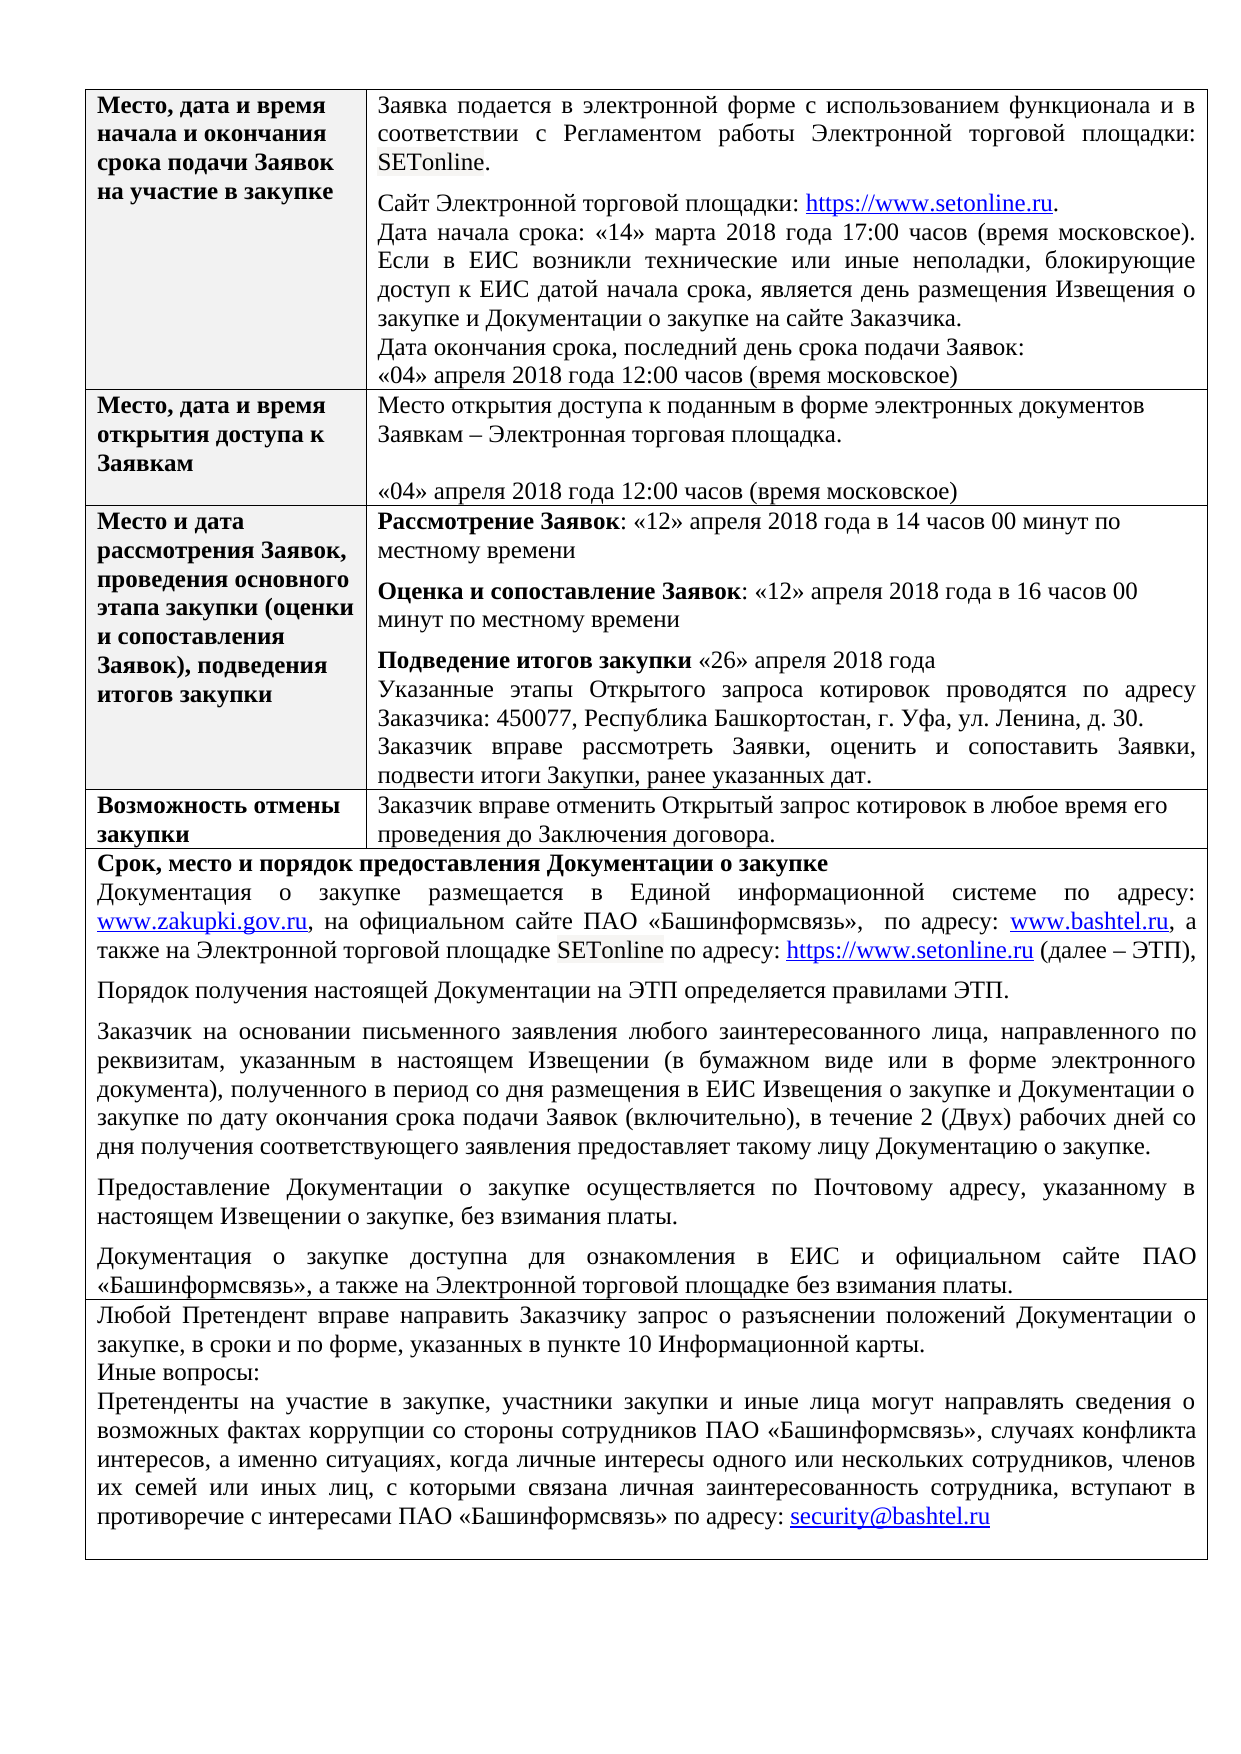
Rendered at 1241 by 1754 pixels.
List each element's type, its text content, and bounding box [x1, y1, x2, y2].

table_cell Место открытия доступа к поданным в форме электронных документов Заявкам – Электронная торговая площадка. «04» апреля 2018 года 12:00 часов (время московское) [367, 390, 1207, 505]
table_cell Срок, место и порядок предоставления Документации о закупке Документация о закупке размещается в Единой информационной системе по адресу: www.zakupki.gov.ru, на официальном сайте ПАО «Башинформсвязь», по адресу: www.bashtel.ru, а также на Электронной торговой площадке SETonline по адресу: https://www.setonline.ru (далее – ЭТП), Порядок получения настоящей Документации на ЭТП определяется правилами ЭТП. Заказчик на основании письменного заявления любого заинтересованного лица, направленного по реквизитам, указанным в настоящем Извещении (в бумажном виде или в форме электронного документа), полученного в период со дня размещения в ЕИС Извещения о закупке и Документации о закупке по дату окончания срока подачи Заявок (включительно), в течение 2 (Двух) рабочих дней со дня получения соответствующего заявления предоставляет такому лицу Документацию о закупке. Предоставление Документации о закупке осуществляется по Почтовому адресу, указанному в настоящем Извещении о закупке, без взимания платы. Документация о закупке доступна для ознакомления в ЕИС и официальном сайте ПАО «Башинформсвязь», а также на Электронной торговой площадке без взимания платы. [86, 849, 1207, 1299]
table_cell Заказчик вправе отменить Открытый запрос котировок в любое время его проведения до Заключения договора. [367, 790, 1207, 847]
table_cell Заявка подается в электронной форме с использованием функционала и в соответствии с Регламентом работы Электронной торговой площадки: SETonline. Сайт Электронной торговой площадки: https://www.setonline.ru. Дата начала срока: «14» марта 2018 года 17:00 часов (время московское). Если в ЕИС возникли технические или иные неполадки, блокирующие доступ к ЕИС датой начала срока, является день размещения Извещения о закупке и Документации о закупке на сайте Заказчика. Дата окончания срока, последний день срока подачи Заявок: «04» апреля 2018 года 12:00 часов (время московское) [367, 90, 1207, 389]
table_cell Место, дата и время начала и окончания срока подачи Заявок на участие в закупке [86, 90, 366, 389]
table_cell Место и дата рассмотрения Заявок, проведения основного этапа закупки (оценки и сопоставления Заявок), подведения итогов закупки [86, 506, 366, 789]
table_cell Рассмотрение Заявок: «12» апреля 2018 года в 14 часов 00 минут по местному времени Оценка и сопоставление Заявок: «12» апреля 2018 года в 16 часов 00 минут по местному времени Подведение итогов закупки «26» апреля 2018 года Указанные этапы Открытого запроса котировок проводятся по адресу Заказчика: 450077, Республика Башкортостан, г. Уфа, ул. Ленина, д. 30. Заказчик вправе рассмотреть Заявки, оценить и сопоставить Заявки, подвести итоги Закупки, ранее указанных дат. [367, 506, 1207, 789]
table_cell Место, дата и время открытия доступа к Заявкам [86, 390, 366, 505]
table_cell Любой Претендент вправе направить Заказчику запрос о разъяснении положений Документации о закупке, в сроки и по форме, указанных в пункте 10 Информационной карты. Иные вопросы: Претенденты на участие в закупке, участники закупки и иные лица могут направлять сведения о возможных фактах коррупции со стороны сотрудников ПАО «Башинформсвязь», случаях конфликта интересов, а именно ситуациях, когда личные интересы одного или нескольких сотрудников, членов их семей или иных лиц, с которыми связана личная заинтересованность сотрудника, вступают в противоречие с интересами ПАО «Башинформсвязь» по адресу: security@bashtel.ru [86, 1300, 1207, 1559]
table_cell Возможность отмены закупки [86, 790, 366, 847]
